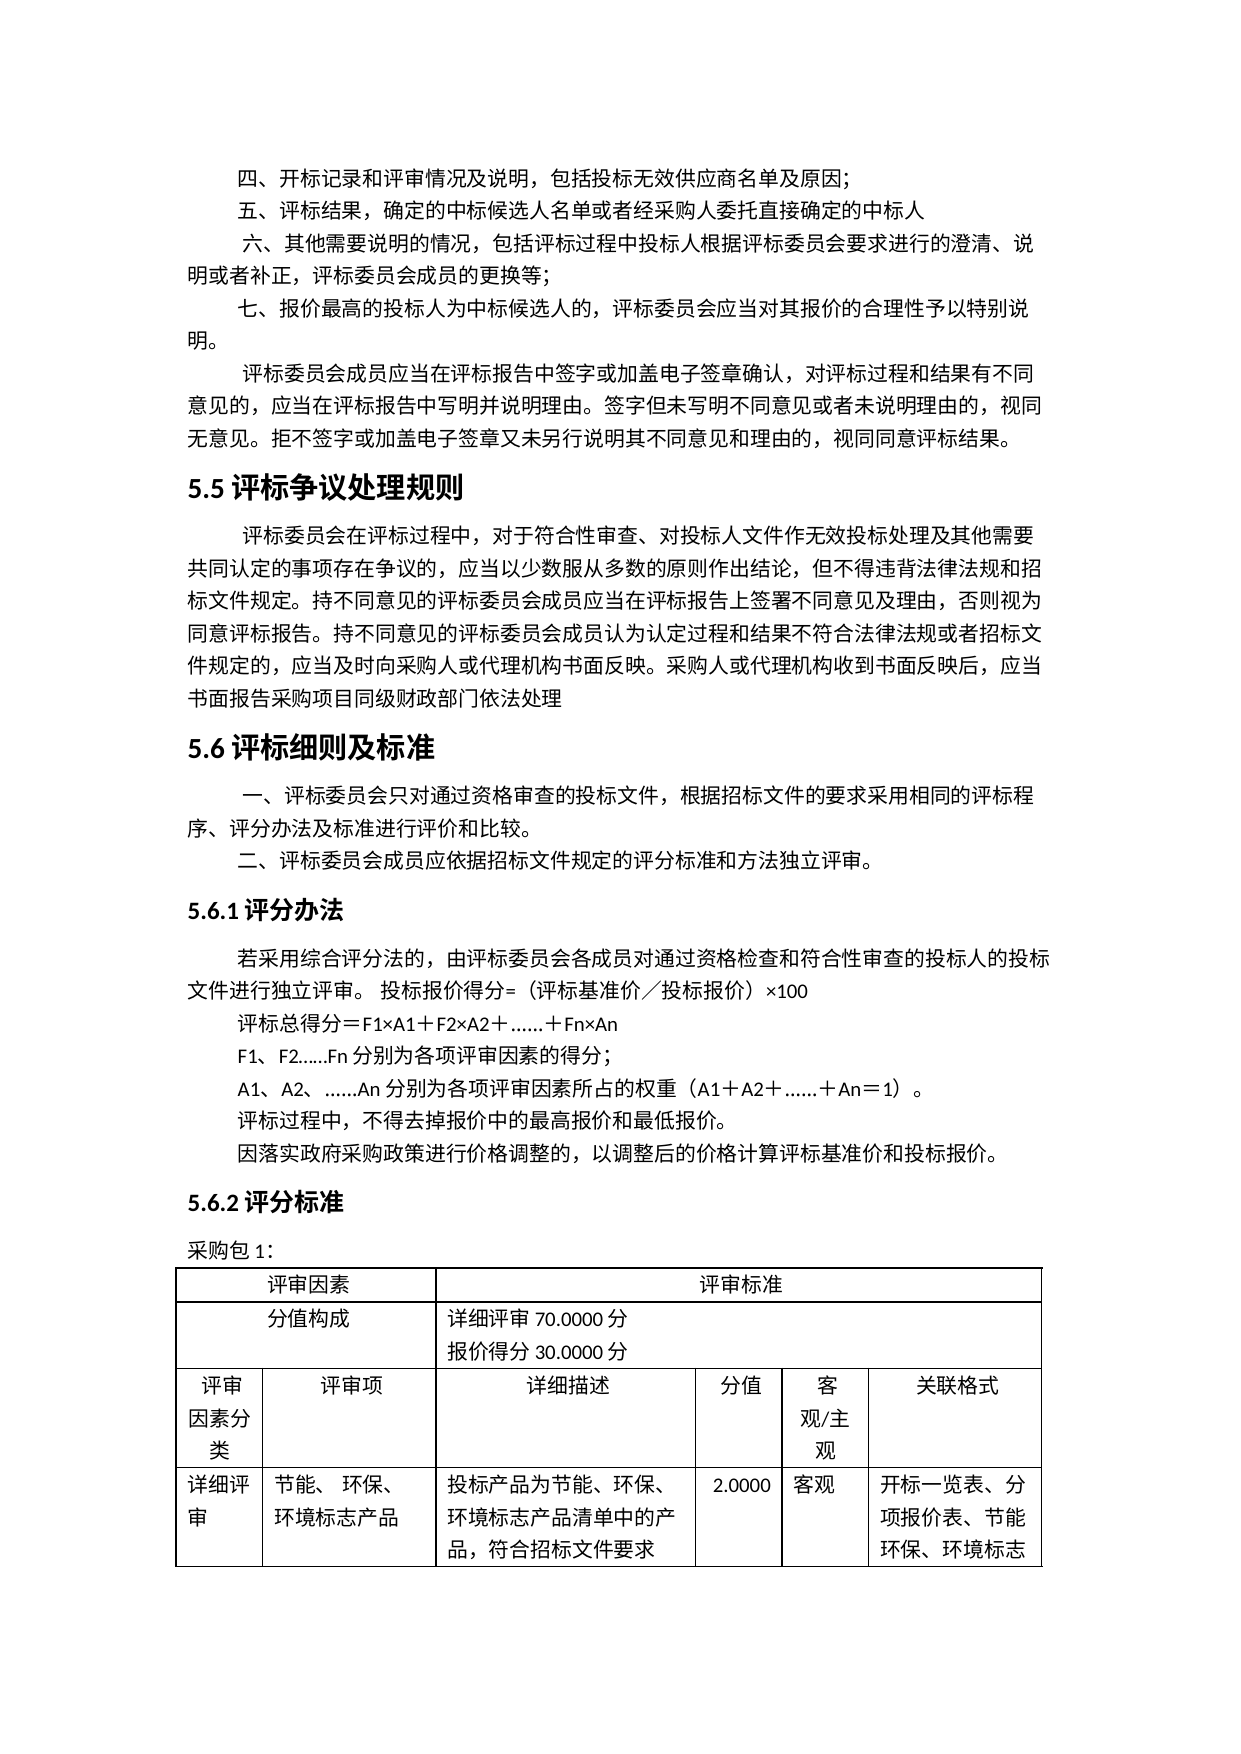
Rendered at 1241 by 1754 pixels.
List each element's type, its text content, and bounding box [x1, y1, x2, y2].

text 5.6.2评分标准 [187, 1169, 1053, 1234]
text 评标委员会在评标过程中，对于符合性审查、对投标人文件作无效投标处理及其他需要共同认定的事项存在争议的，应当以少数服从多数的原则作出结论，但不得违背法律法规和招标文件规定。持不同意见的评标委员会成员应当在评标报告上签署不同意见及理由，否则视为同意评标报告。持不同意见的评标委员会成员认为认定过程和结果不符合法律法规或者招标文件规定的，应当及时向采购人或代理机构书面反映。采购人或代理机构收到书面反映后，应当书面报告采购项目同级财政部门依法处理 [187, 519, 1053, 714]
text 5.5评标争议处理规则 [187, 454, 1053, 519]
text A1、A2、……An 分别为各项评审因素所占的权重（A1＋A2＋……＋An＝1）。 [187, 1072, 1053, 1104]
table_cell 详细评审 [177, 1468, 262, 1566]
text 一、评标委员会只对通过资格审查的投标文件，根据招标文件的要求采用相同的评标程序、评分办法及标准进行评价和比较。 [187, 779, 1053, 844]
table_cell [869, 1468, 1041, 1566]
text 5.6.1评分办法 [187, 877, 1053, 942]
table_header 评审因素 [177, 1269, 435, 1301]
text 5.6评标细则及标准 [187, 714, 1053, 779]
table_cell 2.0000 [696, 1468, 781, 1566]
table_cell 客观/主观 [783, 1369, 868, 1467]
text 采购包1： [187, 1234, 1053, 1267]
text 评标委员会成员应当在评标报告中签字或加盖电子签章确认，对评标过程和结果有不同意见的，应当在评标报告中写明并说明理由。签字但未写明不同意见或者未说明理由的，视同无意见。拒不签字或加盖电子签章又未另行说明其不同意见和理由的，视同同意评标结果。 [187, 357, 1053, 454]
text 七、报价最高的投标人为中标候选人的，评标委员会应当对其报价的合理性予以特别说明。 [187, 292, 1053, 357]
text 评标总得分＝F1×A1＋F2×A2＋……＋Fn×An [187, 1007, 1053, 1039]
text 六、其他需要说明的情况，包括评标过程中投标人根据评标委员会要求进行的澄清、说明或者补正，评标委员会成员的更换等； [187, 227, 1053, 292]
table_cell 分值构成 [177, 1303, 435, 1368]
text 二、评标委员会成员应依据招标文件规定的评分标准和方法独立评审。 [187, 844, 1053, 877]
table_cell 分值 [696, 1369, 781, 1467]
table_header 评审标准 [437, 1269, 1041, 1301]
table_cell 评审项 [263, 1369, 435, 1467]
table_cell 详细评审70.0000分 报价得分30.0000分 [437, 1303, 1041, 1368]
table_cell 节能、 环保、 环境标志产品 [263, 1468, 435, 1566]
table_cell 详细描述 [437, 1369, 695, 1467]
table_cell 客观 [783, 1468, 868, 1566]
text 评标过程中，不得去掉报价中的最高报价和最低报价。 [187, 1104, 1053, 1137]
text 四、开标记录和评审情况及说明，包括投标无效供应商名单及原因； [187, 162, 1053, 194]
text 五、评标结果，确定的中标候选人名单或者经采购人委托直接确定的中标人 [187, 194, 1053, 227]
table_cell 评审因素分类 [177, 1369, 262, 1467]
table_cell 关联格式 [869, 1369, 1041, 1467]
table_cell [437, 1468, 695, 1566]
text 若采用综合评分法的，由评标委员会各成员对通过资格检查和符合性审查的投标人的投标文件进行独立评审。 投标报价得分=（评标基准价／投标报价）×100 [187, 942, 1053, 1007]
text 因落实政府采购政策进行价格调整的，以调整后的价格计算评标基准价和投标报价。 [187, 1137, 1053, 1169]
text F1、F2……Fn分别为各项评审因素的得分； [187, 1039, 1053, 1072]
